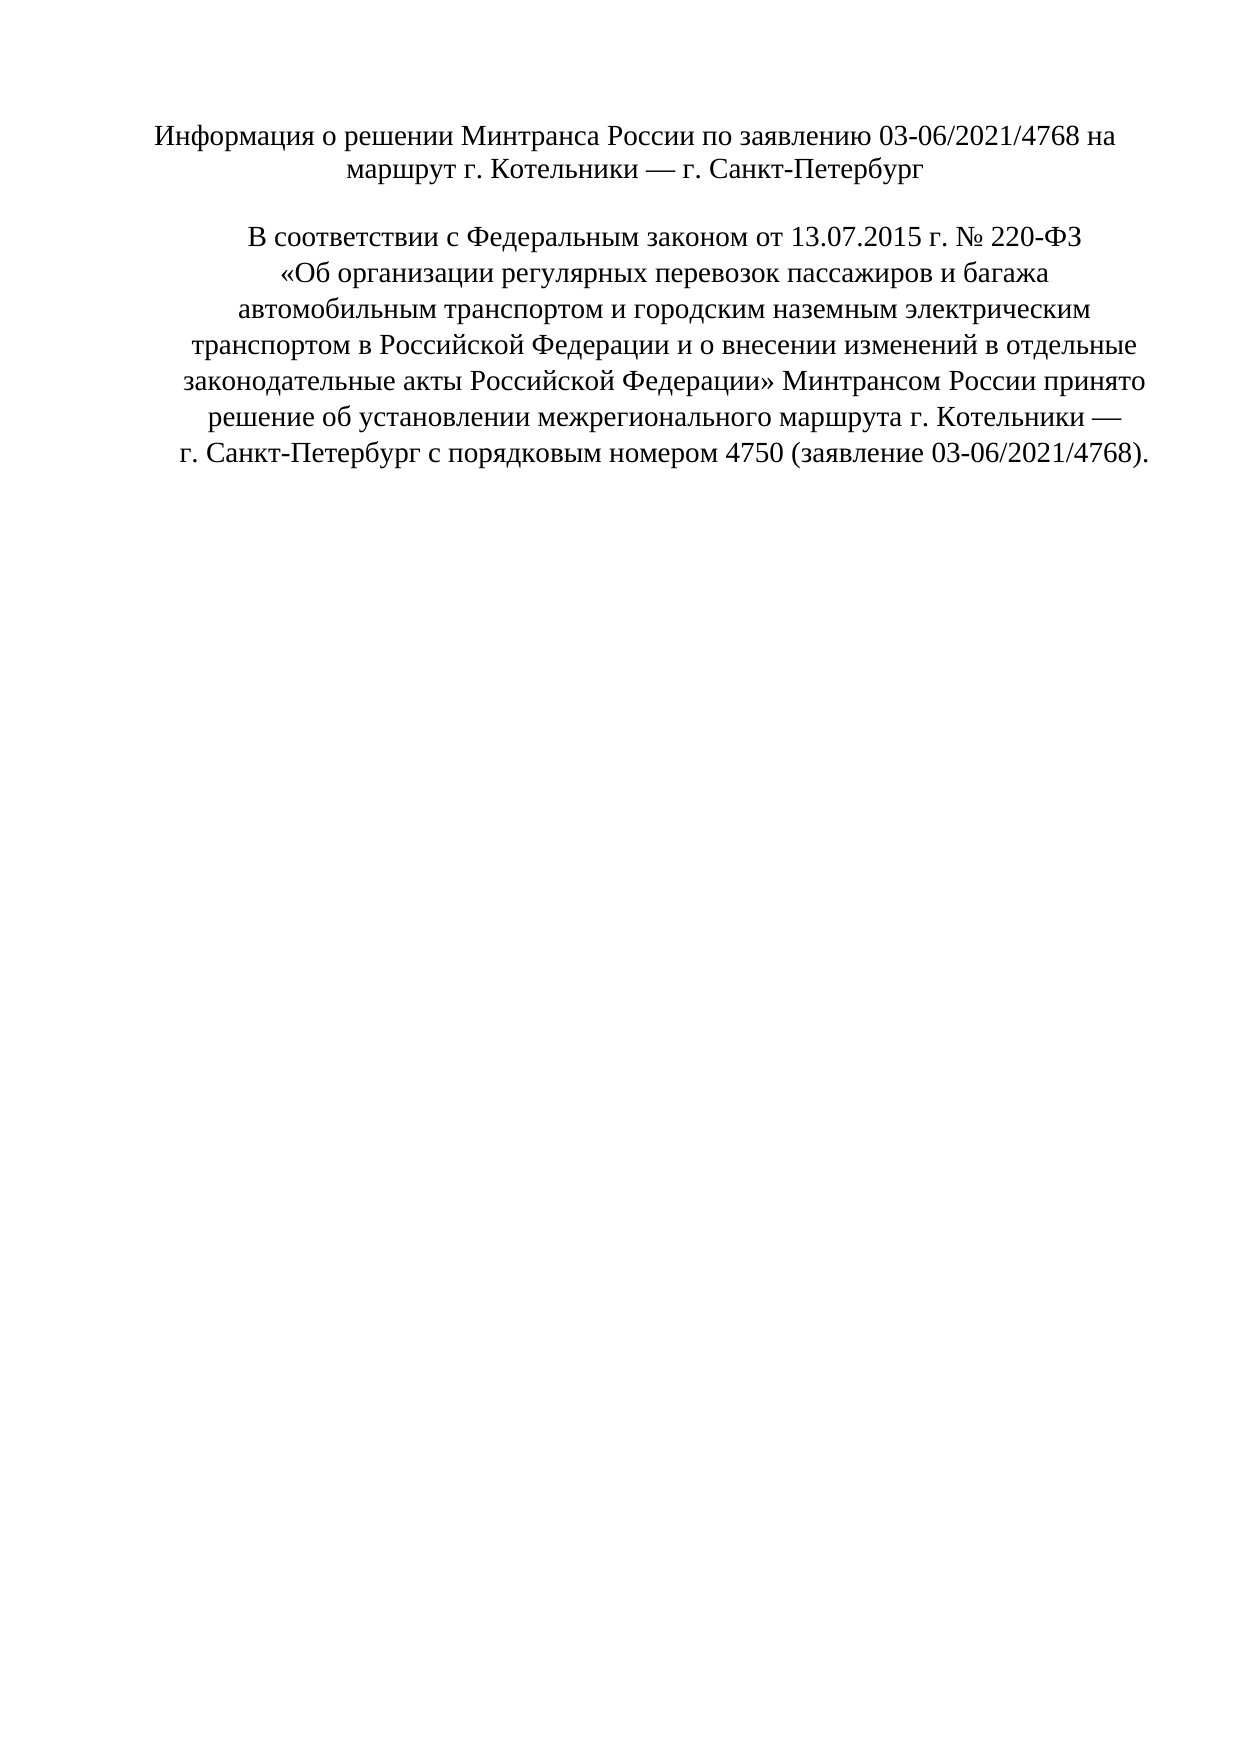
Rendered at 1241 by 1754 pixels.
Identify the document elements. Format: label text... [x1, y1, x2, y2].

text В соответствии с Федеральным законом от 13.07.2015 г. № 220-ФЗ «Об организации регулярных перевозок пассажиров и багажа автомобильным транспортом и городским наземным электрическим транспортом в Российской Федерации и о внесении изменений в отдельные законодательные акты Российской Федерации» Минтрансом России принято решение об установлении межрегионального маршрута г. Котельники — г. Санкт-Петербург с порядковым номером 4750 (заявление 03-06/2021/4768). [177, 219, 1152, 469]
text Информация о решении Минтранса России по заявлению 03-06/2021/4768 на маршрут г. Котельники — г. Санкт-Петербург [118, 118, 1152, 185]
